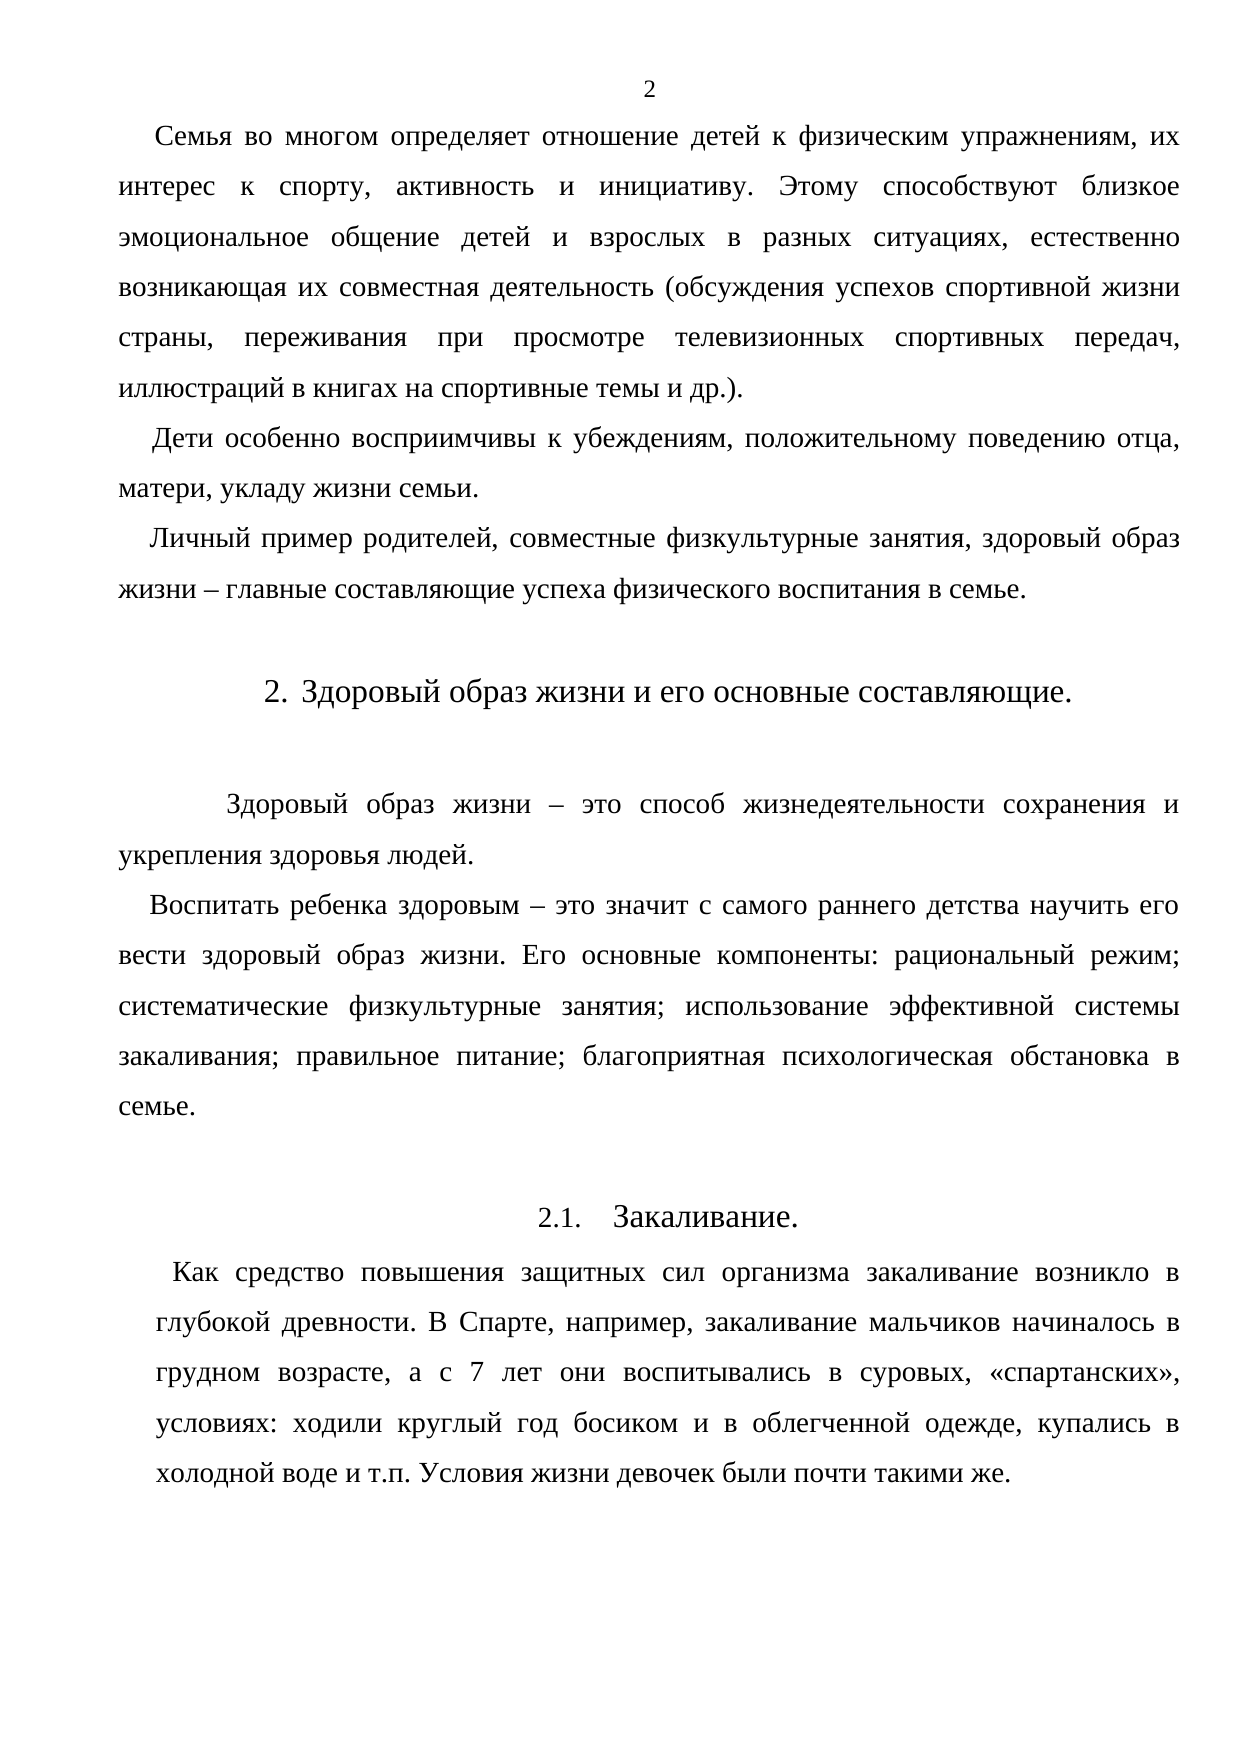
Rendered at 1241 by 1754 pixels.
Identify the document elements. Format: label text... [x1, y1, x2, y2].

text Здоровый образ жизни – это способ жизнедеятельности сохранения и укрепления здоровья людей. [118, 787, 1181, 870]
text Семья во многом определяет отношение детей к физическим упражнениям, их интерес к спорту, активность и инициативу. Этому способствуют близкое эмоциональное общение детей и взрослых в разных ситуациях, естественно возникающая их совместная деятельность (обсуждения успехов спортивной жизни страны, переживания при просмотре телевизионных спортивных передач, иллюстраций в книгах на спортивные темы и др.). [118, 118, 1181, 403]
text Как средство повышения защитных сил организма закаливание возникло в глубокой древности. В Спарте, например, закаливание мальчиков начиналось в грудном возрасте, а с 7 лет они воспитывались в суровых, «спартанских», условиях: ходили круглый год босиком и в облегченной одежде, купались в холодной воде и т.п. Условия жизни девочек были почти такими же. [156, 1254, 1181, 1488]
list Здоровый образ жизни и его основные составляющие. [156, 672, 1181, 710]
text Воспитать ребенка здоровым – это значит с самого раннего детства научить его вести здоровый образ жизни. Его основные компоненты: рациональный режим; систематические физкультурные занятия; использование эффективной системы закаливания; правильное питание; благоприятная психологическая обстановка в семье. [118, 887, 1181, 1122]
text Личный пример родителей, совместные физкультурные занятия, здоровый образ жизни – главные составляющие успеха физического воспитания в семье. [118, 521, 1181, 604]
list Закаливание. [156, 1196, 1181, 1234]
text Дети особенно восприимчивы к убеждениям, положительному поведению отца, матери, укладу жизни семьи. [118, 420, 1181, 504]
